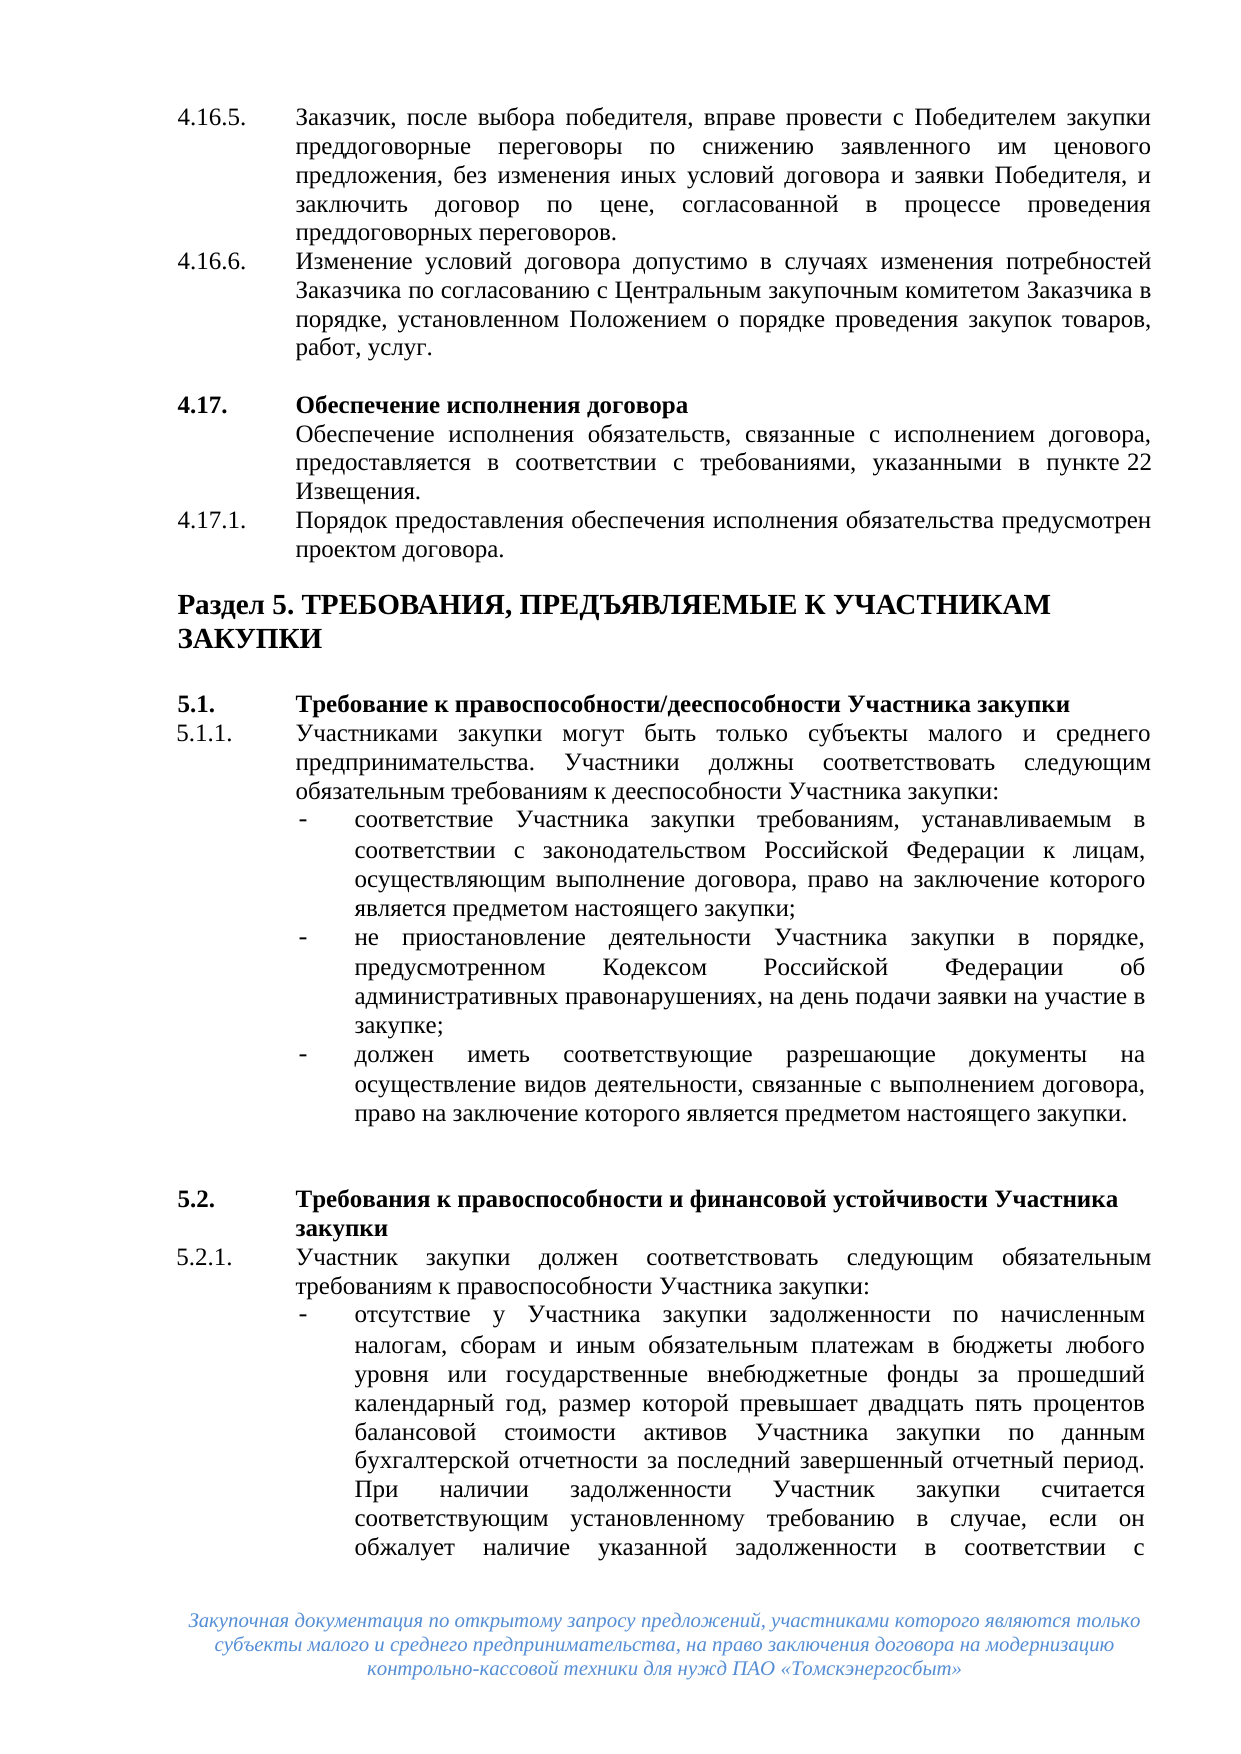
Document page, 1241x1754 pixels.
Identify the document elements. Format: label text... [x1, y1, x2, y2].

list Участник закупки должен соответствовать следующим обязательным требованиям к правоспособности Участника закупки: [176, 1242, 1152, 1299]
list должен иметь соответствующие разрешающие документы на осуществление видов деятельности, связанные с выполнением договора, право на заключение которого является предметом настоящего закупки. [295, 1039, 1146, 1127]
subtitle Раздел 5. ТРЕБОВАНИЯ, ПРЕДЪЯВЛЯЕМЫЕ К УЧАСТНИКАМ ЗАКУПКИ [177, 587, 1152, 654]
list Заказчик, после выбора победителя, вправе провести с Победителем закупки преддоговорные переговоры по снижению заявленного им ценового предложения, без изменения иных условий договора и заявки Победителя, и заключить договор по цене, согласованной в процессе проведения преддоговорных переговоров. [177, 102, 1152, 246]
list Изменение условий договора допустимо в случаях изменения потребностей Заказчика по согласованию с Центральным закупочным комитетом Заказчика в порядке, установленном Положением о порядке проведения закупок товаров, работ, услуг. [177, 246, 1152, 361]
list Участниками закупки могут быть только субъекты малого и среднего предпринимательства. Участники должны соответствовать следующим обязательным требованиям к дееспособности Участника закупки: [176, 718, 1152, 804]
text Обеспечение исполнения обязательств, связанные с исполнением договора, предоставляется в соответствии с требованиями, указанными в пункте 22 Извещения. [295, 419, 1152, 505]
list Требования к правоспособности и финансовой устойчивости Участника закупки [177, 1184, 1152, 1242]
list не приостановление деятельности Участника закупки в порядке, предусмотренном Кодексом Российской Федерации об административных правонарушениях, на день подачи заявки на участие в закупке; [295, 922, 1146, 1039]
list соответствие Участника закупки требованиям, устанавливаемым в соответствии с законодательством Российской Федерации к лицам, осуществляющим выполнение договора, право на заключение которого является предметом настоящего закупки; [295, 804, 1146, 922]
list Требование к правоспособности/дееспособности Участника закупки [177, 689, 1152, 718]
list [295, 1299, 1146, 1560]
list Обеспечение исполнения договора [177, 390, 1152, 419]
list Порядок предоставления обеспечения исполнения обязательства предусмотрен проектом договора. [177, 505, 1152, 562]
